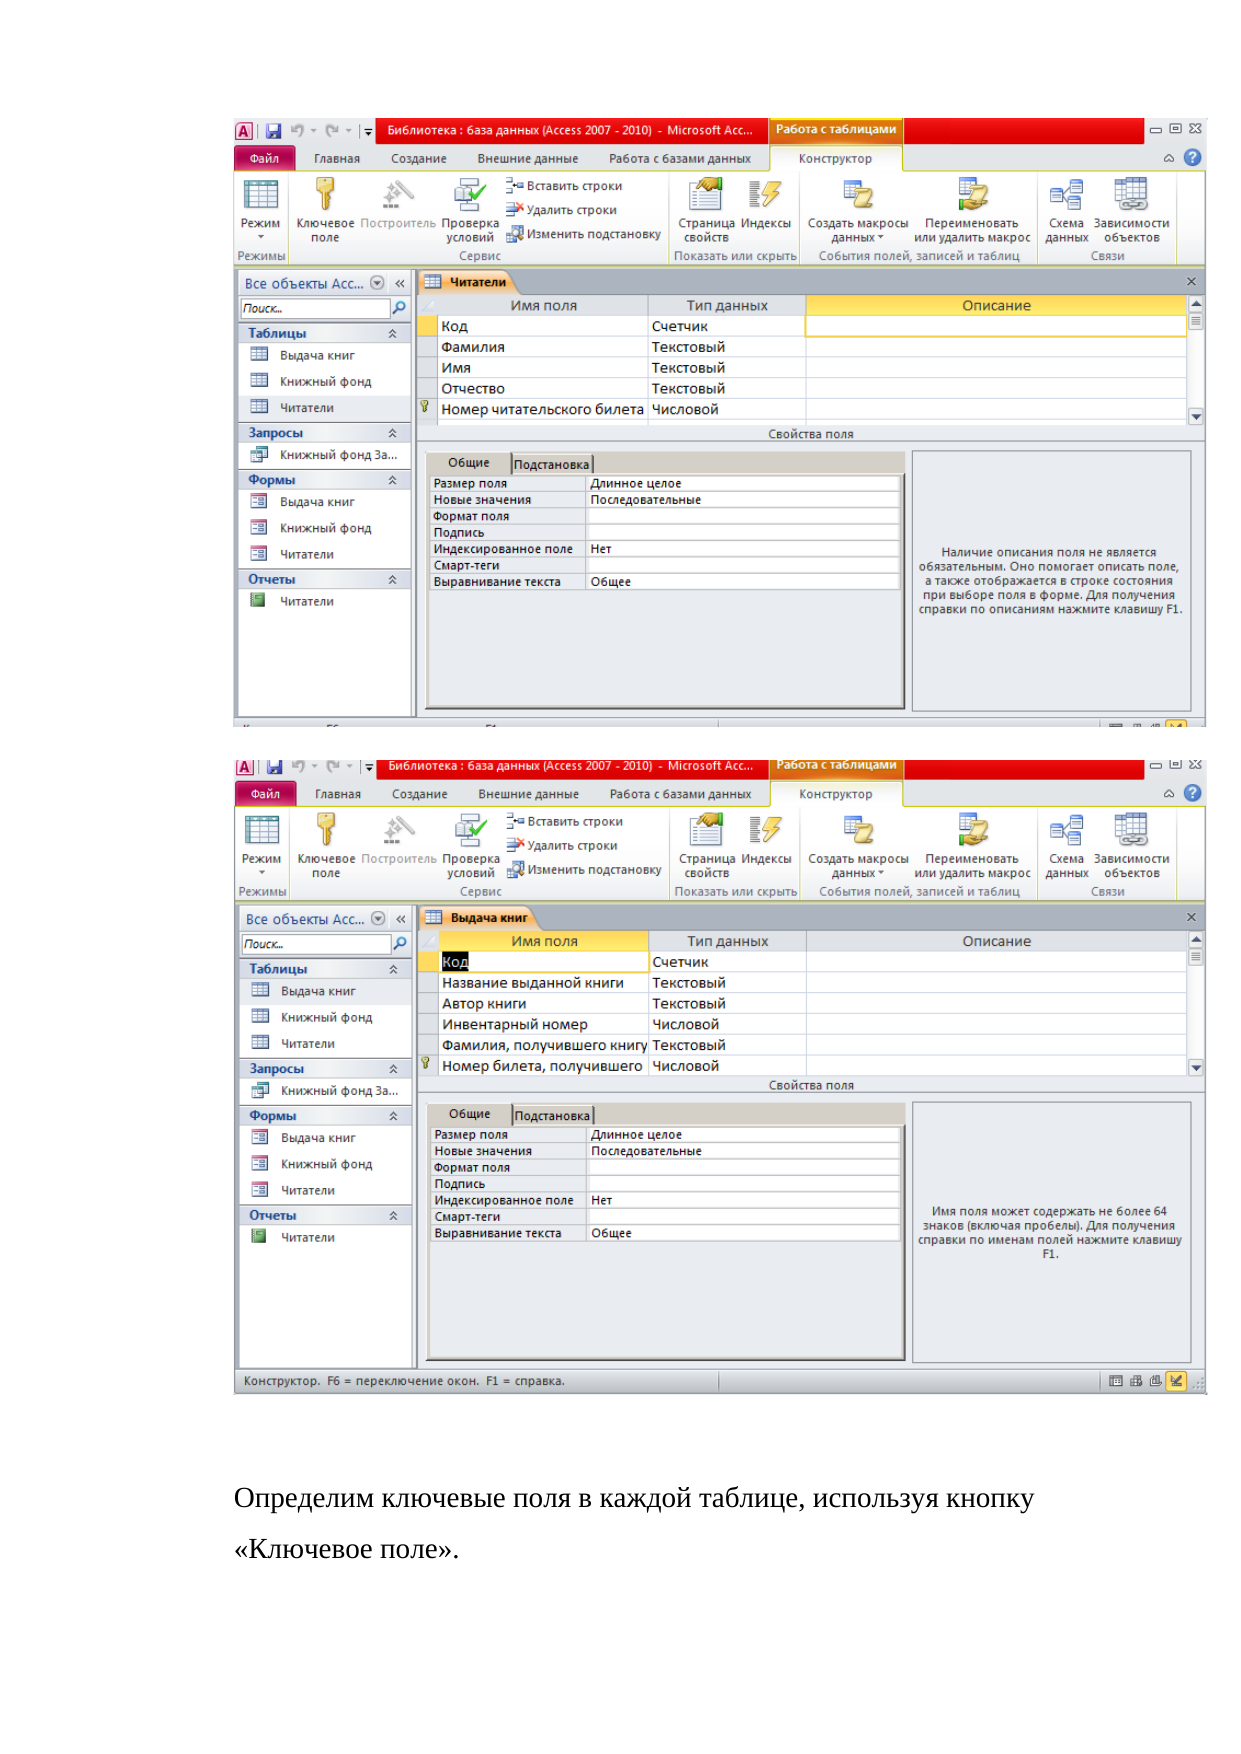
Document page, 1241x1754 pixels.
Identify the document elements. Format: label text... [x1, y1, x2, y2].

text «Ключевое поле». [158, 1531, 1152, 1564]
picture [233, 118, 1208, 727]
text Определим ключевые поля в каждой таблице, используя кнопку [158, 1480, 1152, 1514]
picture [233, 760, 1208, 1395]
